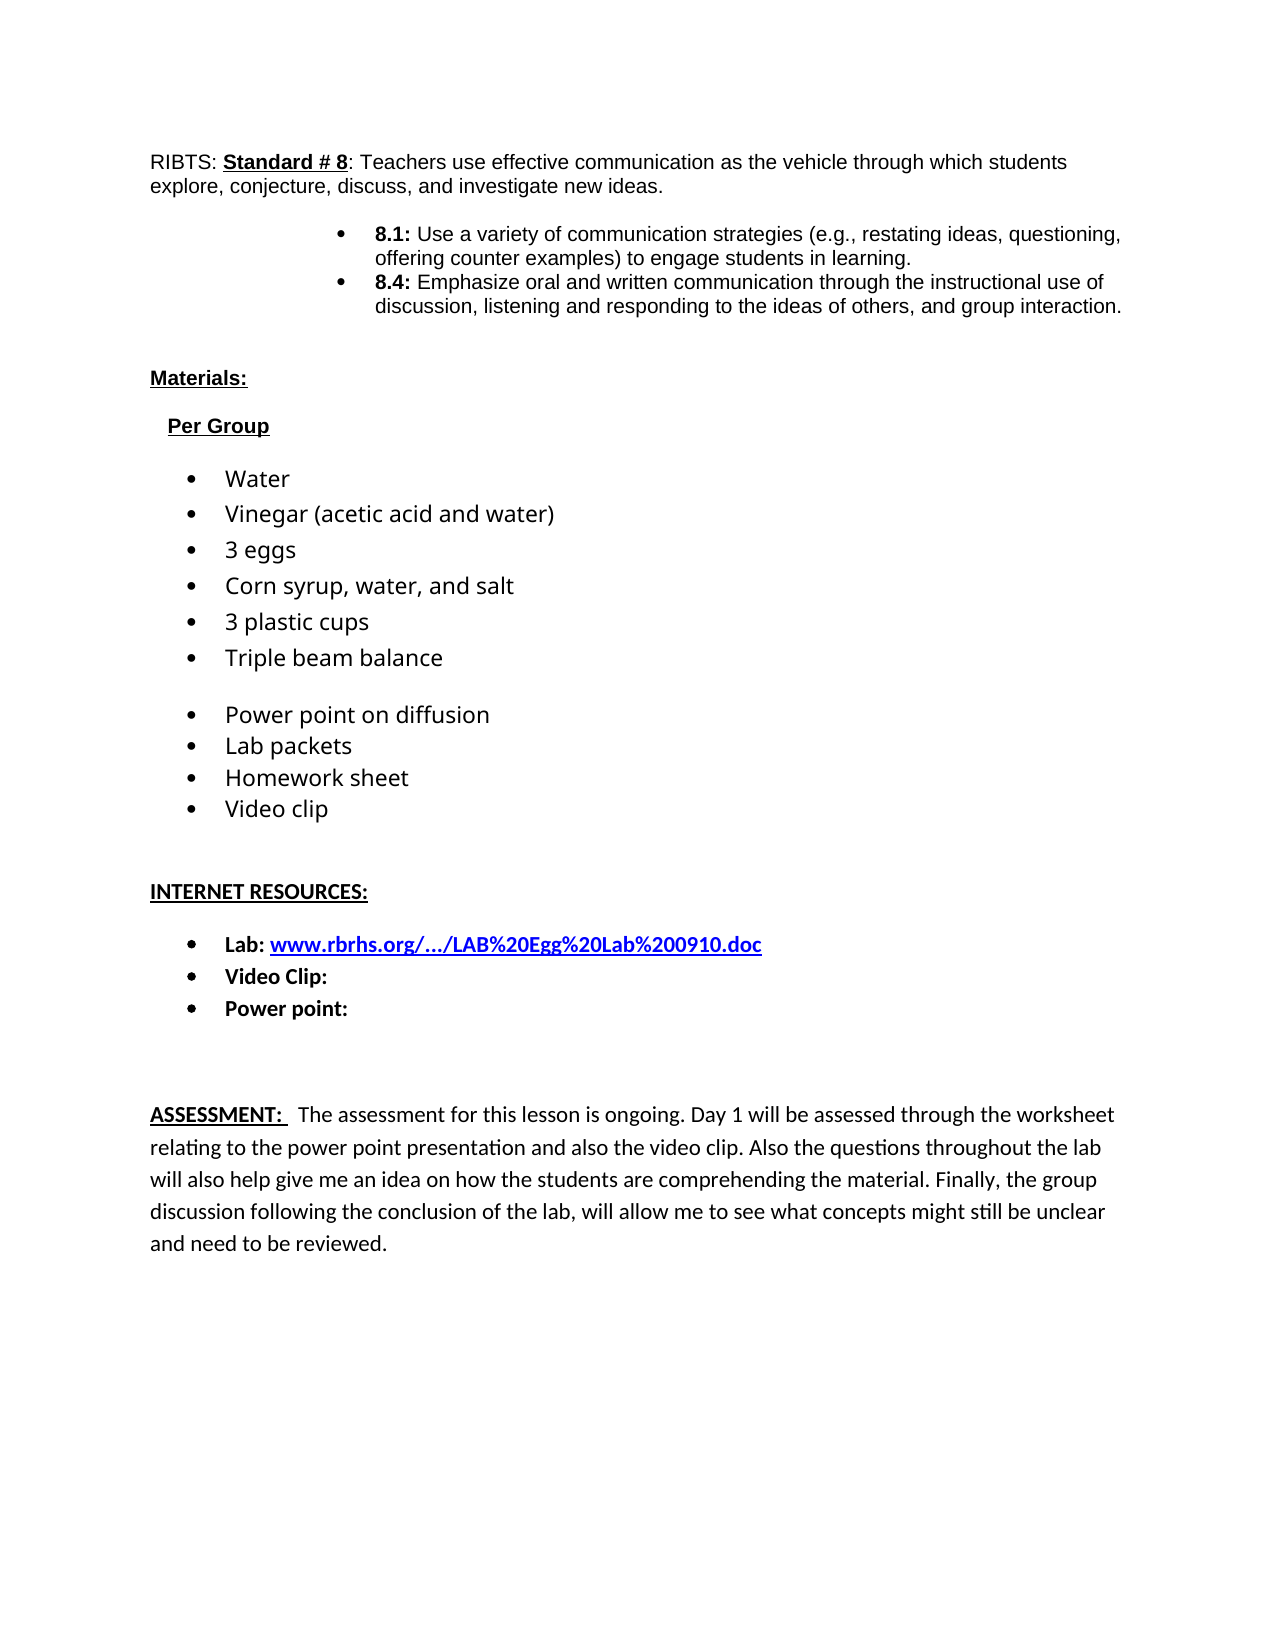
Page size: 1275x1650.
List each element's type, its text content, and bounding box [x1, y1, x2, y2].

list 8.4: Emphasize oral and written communication through the instructional use of [337, 270, 1125, 294]
list Vinegar (acetic acid and water) [187, 498, 1125, 530]
list Water [187, 462, 1125, 494]
list discussion, listening and responding to the ideas of others, and group interaction. [375, 294, 1125, 318]
list Lab: www.rbrhs.org/.../​LAB%20Egg%20Lab%200910.doc [187, 930, 1125, 958]
list Video clip [187, 793, 1125, 824]
list Power point on diffusion [187, 699, 1125, 730]
list Homework sheet [187, 761, 1125, 793]
list Corn syrup, water, and salt [187, 570, 1125, 602]
list Triple beam balance [187, 642, 1125, 673]
list 3 eggs [187, 534, 1125, 566]
list Video Clip: [187, 962, 1125, 990]
text RIBTS: Standard # 8: Teachers use effective communication as the vehicle through which students explore, conjecture, discuss, and investigate new ideas. [150, 150, 1125, 198]
list Power point: [187, 994, 1125, 1022]
list Lab packets [187, 730, 1125, 761]
list 3 plastic cups [187, 606, 1125, 637]
text Per Group [150, 414, 1125, 438]
text ASSESSMENT: The assessment for this lesson is ongoing. Day 1 will be assessed through the worksheet relating to the power point presentation and also the video clip. Also the questions throughout the lab will also help give me an idea on how the students are comprehending the material. Finally, the group discussion following the conclusion of the lab, will allow me to see what concepts might still be unclear and need to be reviewed. [150, 1100, 1125, 1257]
text INTERNET RESOURCES: [150, 877, 1125, 905]
text Materials: [150, 366, 1125, 390]
list 8.1: Use a variety of communication strategies (e.g., restating ideas, questioning, offering counter examples) to engage students in learning. [337, 222, 1125, 270]
